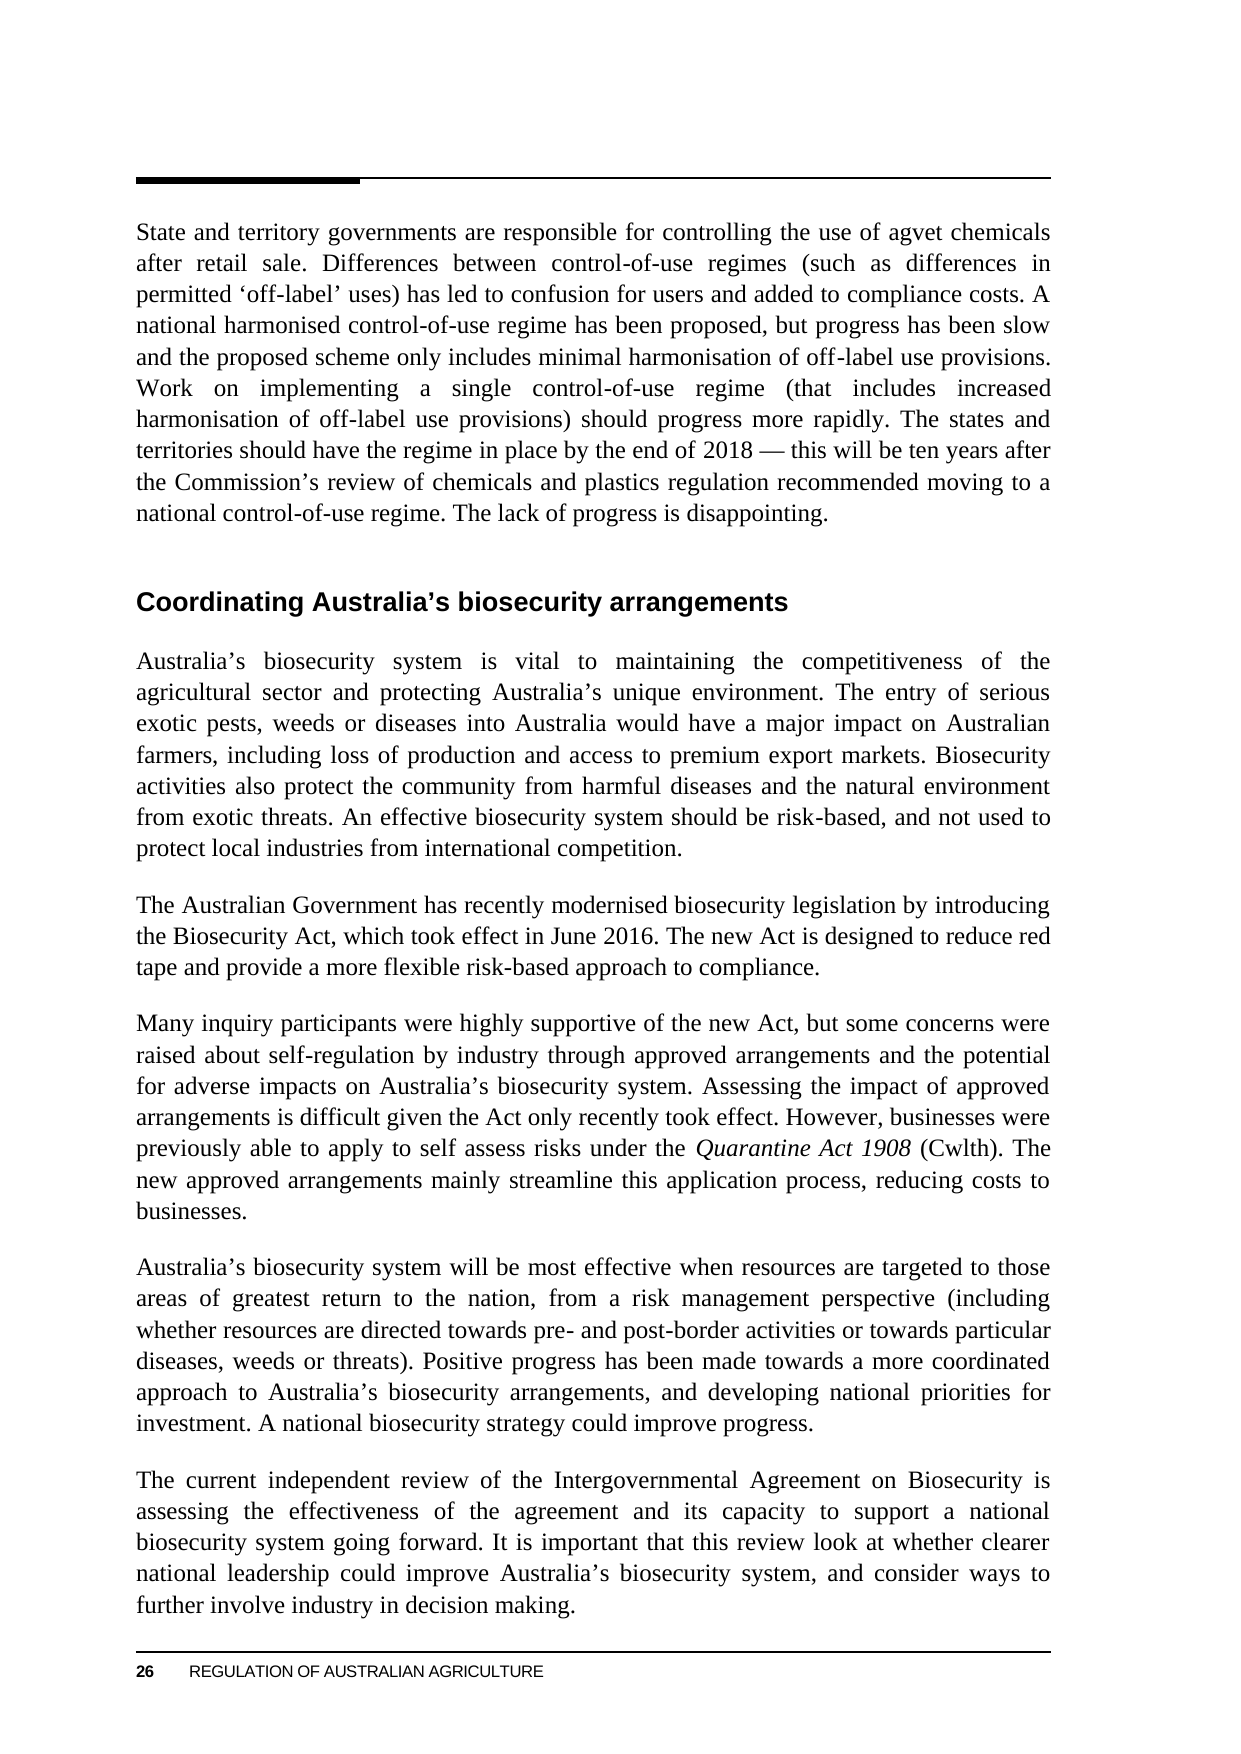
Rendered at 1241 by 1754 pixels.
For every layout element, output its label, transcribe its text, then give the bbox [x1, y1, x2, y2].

text Australia’s biosecurity system is vital to maintaining the competitiveness of the agricultural sector and protecting Australia’s unique environment. The entry of serious exotic pests, weeds or diseases into Australia would have a major impact on Australian farmers, including loss of production and access to premium export markets. Biosecurity activities also protect the community from harmful diseases and the natural environment from exotic threats. An effective biosecurity system should be risk-based, and not used to protect local industries from international competition. [136, 643, 1051, 862]
text Australia’s biosecurity system will be most effective when resources are targeted to those areas of greatest return to the nation, from a risk management perspective (including whether resources are directed towards pre- and post-border activities or towards particular diseases, weeds or threats). Positive progress has been made towards a more coordinated approach to Australia’s biosecurity arrangements, and developing national priorities for investment. A national biosecurity strategy could improve progress. [136, 1250, 1051, 1437]
subtitle Coordinating Australia’s biosecurity arrangements [136, 585, 1051, 618]
text The current independent review of the Intergovernmental Agreement on Biosecurity is assessing the effectiveness of the agreement and its capacity to support a national biosecurity system going forward. It is important that this review look at whether clearer national leadership could improve Australia’s biosecurity system, and consider ways to further involve industry in decision making. [136, 1462, 1051, 1618]
text State and territory governments are responsible for controlling the use of agvet chemicals after retail sale. Differences between control-of-use regimes (such as differences in permitted ‘off-label’ uses) has led to confusion for users and added to compliance costs. A national harmonised control-of-use regime has been proposed, but progress has been slow and the proposed scheme only includes minimal harmonisation of off-label use provisions. Work on implementing a single control-of-use regime (that includes increased harmonisation of off-label use provisions) should progress more rapidly. The states and territories should have the regime in place by the end of 2018 — this will be ten years after the Commission’s review of chemicals and plastics regulation recommended moving to a national control-of-use regime. The lack of progress is disappointing. [136, 214, 1051, 527]
text The Australian Government has recently modernised biosecurity legislation by introducing the Biosecurity Act, which took effect in June 2016. The new Act is designed to reduce red tape and provide a more flexible risk-based approach to compliance. [136, 887, 1051, 981]
text Many inquiry participants were highly supportive of the new Act, but some concerns were raised about self-regulation by industry through approved arrangements and the potential for adverse impacts on Australia’s biosecurity system. Assessing the impact of approved arrangements is difficult given the Act only recently took effect. However, businesses were previously able to apply to self assess risks under the Quarantine Act 1908 (Cwlth). The new approved arrangements mainly streamline this application process, reducing costs to businesses. [136, 1006, 1051, 1225]
